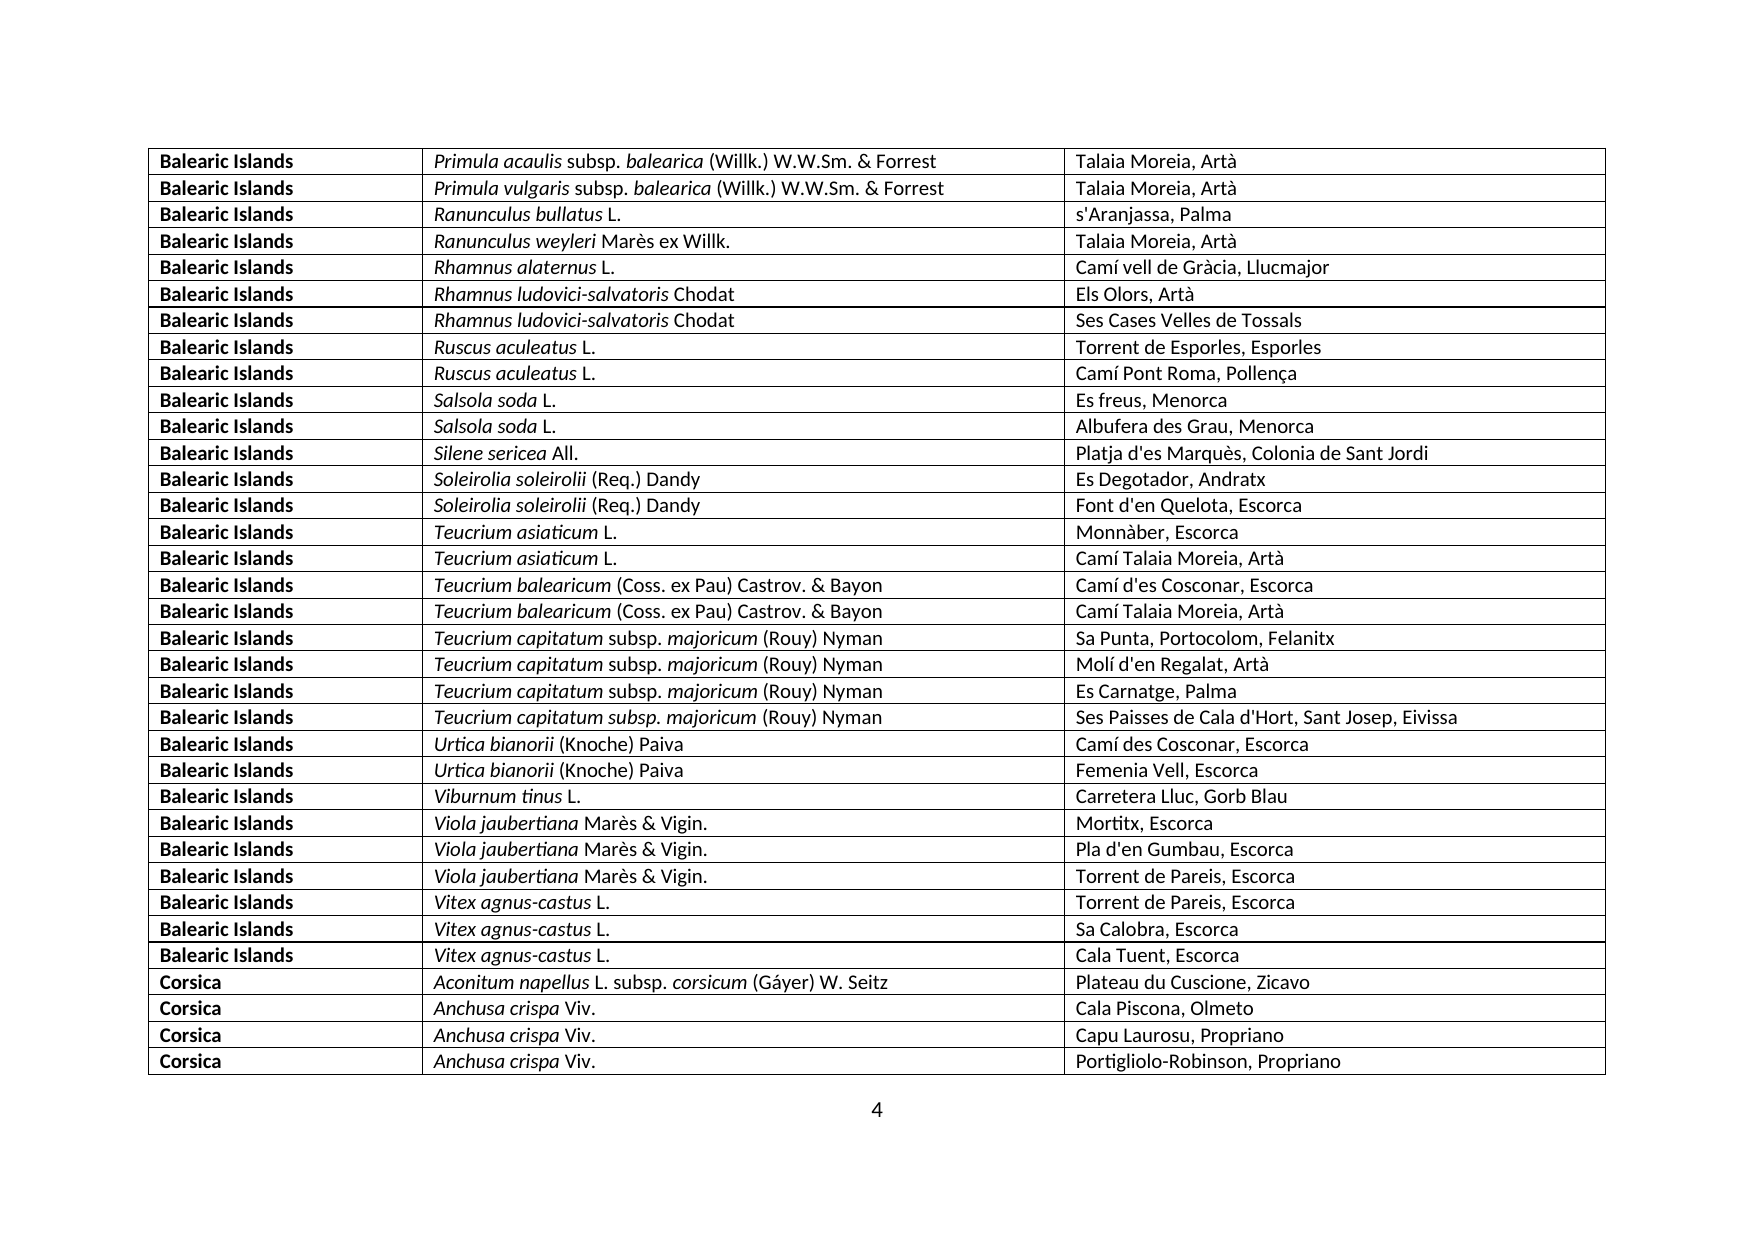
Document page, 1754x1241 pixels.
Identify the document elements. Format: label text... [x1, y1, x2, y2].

table_cell Corsica [149, 1048, 422, 1074]
table_cell Font d'en Quelota, Escorca [1065, 493, 1605, 518]
table_cell Camí Talaia Moreia, Artà [1065, 546, 1605, 571]
table_cell Corsica [149, 995, 422, 1021]
table_cell Urtica bianorii (Knoche) Paiva [423, 731, 1064, 756]
table_cell Camí des Cosconar, Escorca [1065, 731, 1605, 756]
table_cell Es freus, Menorca [1065, 387, 1605, 412]
table_cell Es Carnatge, Palma [1065, 678, 1605, 703]
table_cell Anchusa crispa Viv. [423, 995, 1064, 1021]
table_cell Balearic Islands [149, 916, 422, 941]
table_cell Teucrium asiaticum L. [423, 519, 1064, 544]
table_cell Balearic Islands [149, 731, 422, 756]
table_cell Capu Laurosu, Propriano [1065, 1022, 1605, 1047]
table_cell Torrent de Esporles, Esporles [1065, 334, 1605, 359]
table_cell Soleirolia soleirolii (Req.) Dandy [423, 466, 1064, 492]
table_cell Molí d'en Regalat, Artà [1065, 651, 1605, 677]
table_cell Rhamnus ludovici-salvatoris Chodat [423, 281, 1064, 306]
table_cell Balearic Islands [149, 837, 422, 862]
table_cell Balearic Islands [149, 440, 422, 465]
table_cell Balearic Islands [149, 149, 422, 174]
table_cell Mortitx, Escorca [1065, 810, 1605, 836]
table_cell Albufera des Grau, Menorca [1065, 413, 1605, 439]
table_cell Silene sericea All. [423, 440, 1064, 465]
table_cell Balearic Islands [149, 863, 422, 888]
table_cell Torrent de Pareis, Escorca [1065, 890, 1605, 915]
table_cell Balearic Islands [149, 255, 422, 280]
table_cell Vitex agnus-castus L. [423, 890, 1064, 915]
table_cell Ses Cases Velles de Tossals [1065, 308, 1605, 333]
table_cell Balearic Islands [149, 810, 422, 836]
table_cell Teucrium balearicum (Coss. ex Pau) Castrov. & Bayon [423, 599, 1064, 624]
table_cell Talaia Moreia, Artà [1065, 228, 1605, 253]
table_cell Ruscus aculeatus L. [423, 334, 1064, 359]
table_cell Aconitum napellus L. subsp. corsicum (Gáyer) W. Seitz [423, 969, 1064, 994]
table_cell Balearic Islands [149, 625, 422, 650]
table_cell s'Aranjassa, Palma [1065, 202, 1605, 227]
table_cell Camí Talaia Moreia, Artà [1065, 599, 1605, 624]
table_cell Balearic Islands [149, 175, 422, 201]
table_cell Camí vell de Gràcia, Llucmajor [1065, 255, 1605, 280]
table_cell Teucrium balearicum (Coss. ex Pau) Castrov. & Bayon [423, 572, 1064, 597]
table_cell Balearic Islands [149, 228, 422, 253]
table_cell Balearic Islands [149, 308, 422, 333]
table_cell Rhamnus ludovici-salvatoris Chodat [423, 308, 1064, 333]
table_cell Vitex agnus-castus L. [423, 943, 1064, 968]
table_cell Balearic Islands [149, 784, 422, 809]
table_cell Primula vulgaris subsp. balearica (Willk.) W.W.Sm. & Forrest [423, 175, 1064, 201]
table_cell Camí d'es Cosconar, Escorca [1065, 572, 1605, 597]
table_cell Talaia Moreia, Artà [1065, 149, 1605, 174]
table_cell Els Olors, Artà [1065, 281, 1605, 306]
table_cell Vitex agnus-castus L. [423, 916, 1064, 941]
table_cell Salsola soda L. [423, 413, 1064, 439]
table_cell Cala Tuent, Escorca [1065, 943, 1605, 968]
table_cell Balearic Islands [149, 519, 422, 544]
table_cell Anchusa crispa Viv. [423, 1048, 1064, 1074]
table_cell Balearic Islands [149, 466, 422, 492]
table_cell Balearic Islands [149, 413, 422, 439]
table_cell Rhamnus alaternus L. [423, 255, 1064, 280]
table_cell Balearic Islands [149, 943, 422, 968]
table_cell Soleirolia soleirolii (Req.) Dandy [423, 493, 1064, 518]
table_cell Balearic Islands [149, 599, 422, 624]
table_cell Balearic Islands [149, 360, 422, 386]
table_cell Primula acaulis subsp. balearica (Willk.) W.W.Sm. & Forrest [423, 149, 1064, 174]
table_cell Cala Piscona, Olmeto [1065, 995, 1605, 1021]
table_cell Ses Paisses de Cala d'Hort, Sant Josep, Eivissa [1065, 704, 1605, 730]
table_cell Balearic Islands [149, 678, 422, 703]
table_cell Balearic Islands [149, 334, 422, 359]
table_cell Teucrium capitatum subsp. majoricum (Rouy) Nyman [423, 651, 1064, 677]
table_cell Balearic Islands [149, 704, 422, 730]
table_cell Balearic Islands [149, 493, 422, 518]
table_cell Balearic Islands [149, 572, 422, 597]
table_cell Balearic Islands [149, 387, 422, 412]
table_cell Balearic Islands [149, 651, 422, 677]
table_cell Teucrium capitatum subsp. majoricum (Rouy) Nyman [423, 704, 1064, 730]
table_cell Viola jaubertiana Marès & Vigin. [423, 810, 1064, 836]
table_cell Talaia Moreia, Artà [1065, 175, 1605, 201]
table_cell Viburnum tinus L. [423, 784, 1064, 809]
table_cell Femenia Vell, Escorca [1065, 757, 1605, 783]
table_cell Ranunculus bullatus L. [423, 202, 1064, 227]
table_cell Portigliolo-Robinson, Propriano [1065, 1048, 1605, 1074]
table_cell Carretera Lluc, Gorb Blau [1065, 784, 1605, 809]
table_cell Platja d'es Marquès, Colonia de Sant Jordi [1065, 440, 1605, 465]
table_cell Balearic Islands [149, 546, 422, 571]
table_cell Balearic Islands [149, 202, 422, 227]
table_cell Es Degotador, Andratx [1065, 466, 1605, 492]
table_cell Monnàber, Escorca [1065, 519, 1605, 544]
table_cell Ruscus aculeatus L. [423, 360, 1064, 386]
table_cell Teucrium capitatum subsp. majoricum (Rouy) Nyman [423, 678, 1064, 703]
table_cell Pla d'en Gumbau, Escorca [1065, 837, 1605, 862]
table_cell Torrent de Pareis, Escorca [1065, 863, 1605, 888]
table_cell Balearic Islands [149, 281, 422, 306]
table_cell Corsica [149, 969, 422, 994]
table_cell Viola jaubertiana Marès & Vigin. [423, 837, 1064, 862]
table_cell Urtica bianorii (Knoche) Paiva [423, 757, 1064, 783]
table_cell Plateau du Cuscione, Zicavo [1065, 969, 1605, 994]
table_cell Salsola soda L. [423, 387, 1064, 412]
table_cell Anchusa crispa Viv. [423, 1022, 1064, 1047]
table_cell Camí Pont Roma, Pollença [1065, 360, 1605, 386]
table_cell Teucrium capitatum subsp. majoricum (Rouy) Nyman [423, 625, 1064, 650]
table_cell Sa Calobra, Escorca [1065, 916, 1605, 941]
table_cell Viola jaubertiana Marès & Vigin. [423, 863, 1064, 888]
table_cell Teucrium asiaticum L. [423, 546, 1064, 571]
table_cell Balearic Islands [149, 890, 422, 915]
table_cell Corsica [149, 1022, 422, 1047]
table_cell Balearic Islands [149, 757, 422, 783]
table_cell Sa Punta, Portocolom, Felanitx [1065, 625, 1605, 650]
table_cell Ranunculus weyleri Marès ex Willk. [423, 228, 1064, 253]
